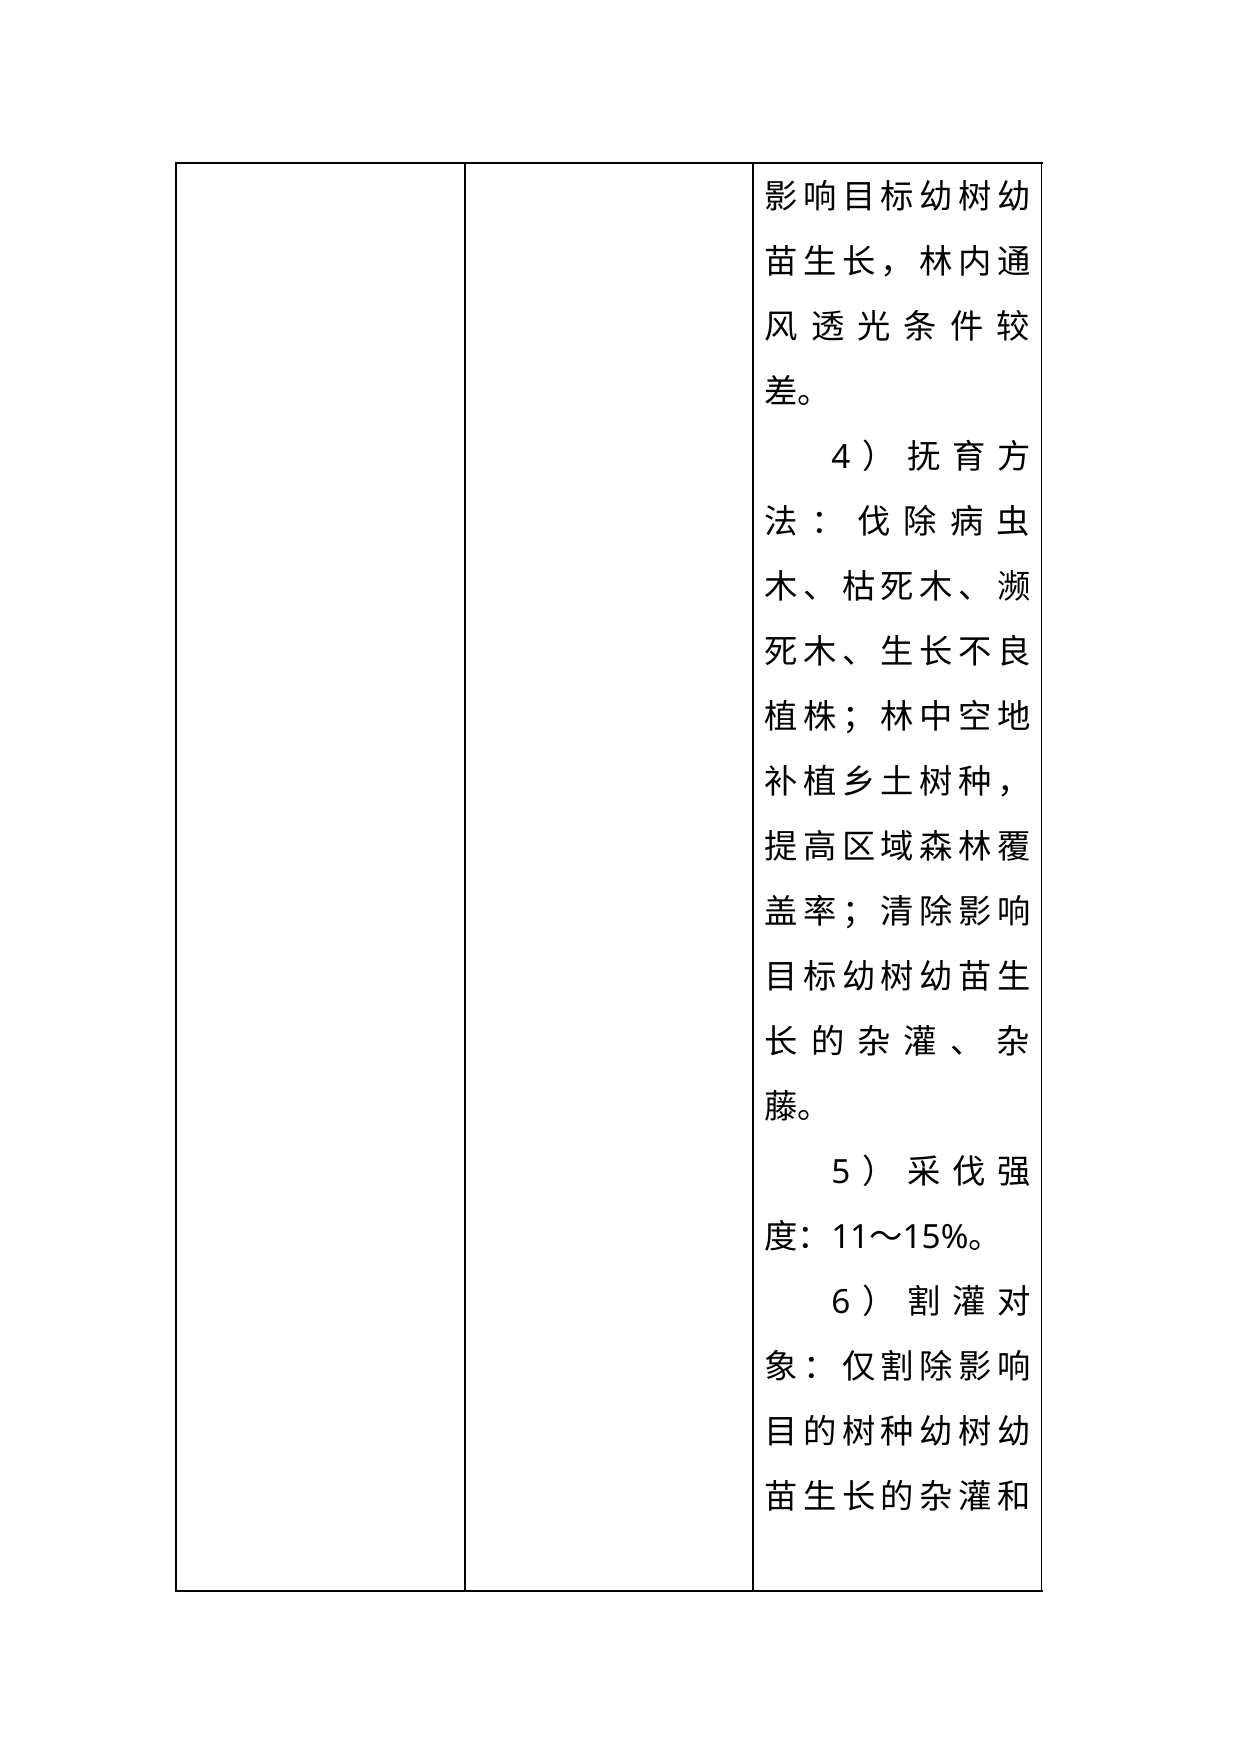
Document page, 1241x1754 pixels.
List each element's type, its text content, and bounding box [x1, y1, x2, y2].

table_cell [466, 164, 752, 1590]
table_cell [754, 164, 1041, 1590]
table_cell 1 [177, 164, 464, 1590]
